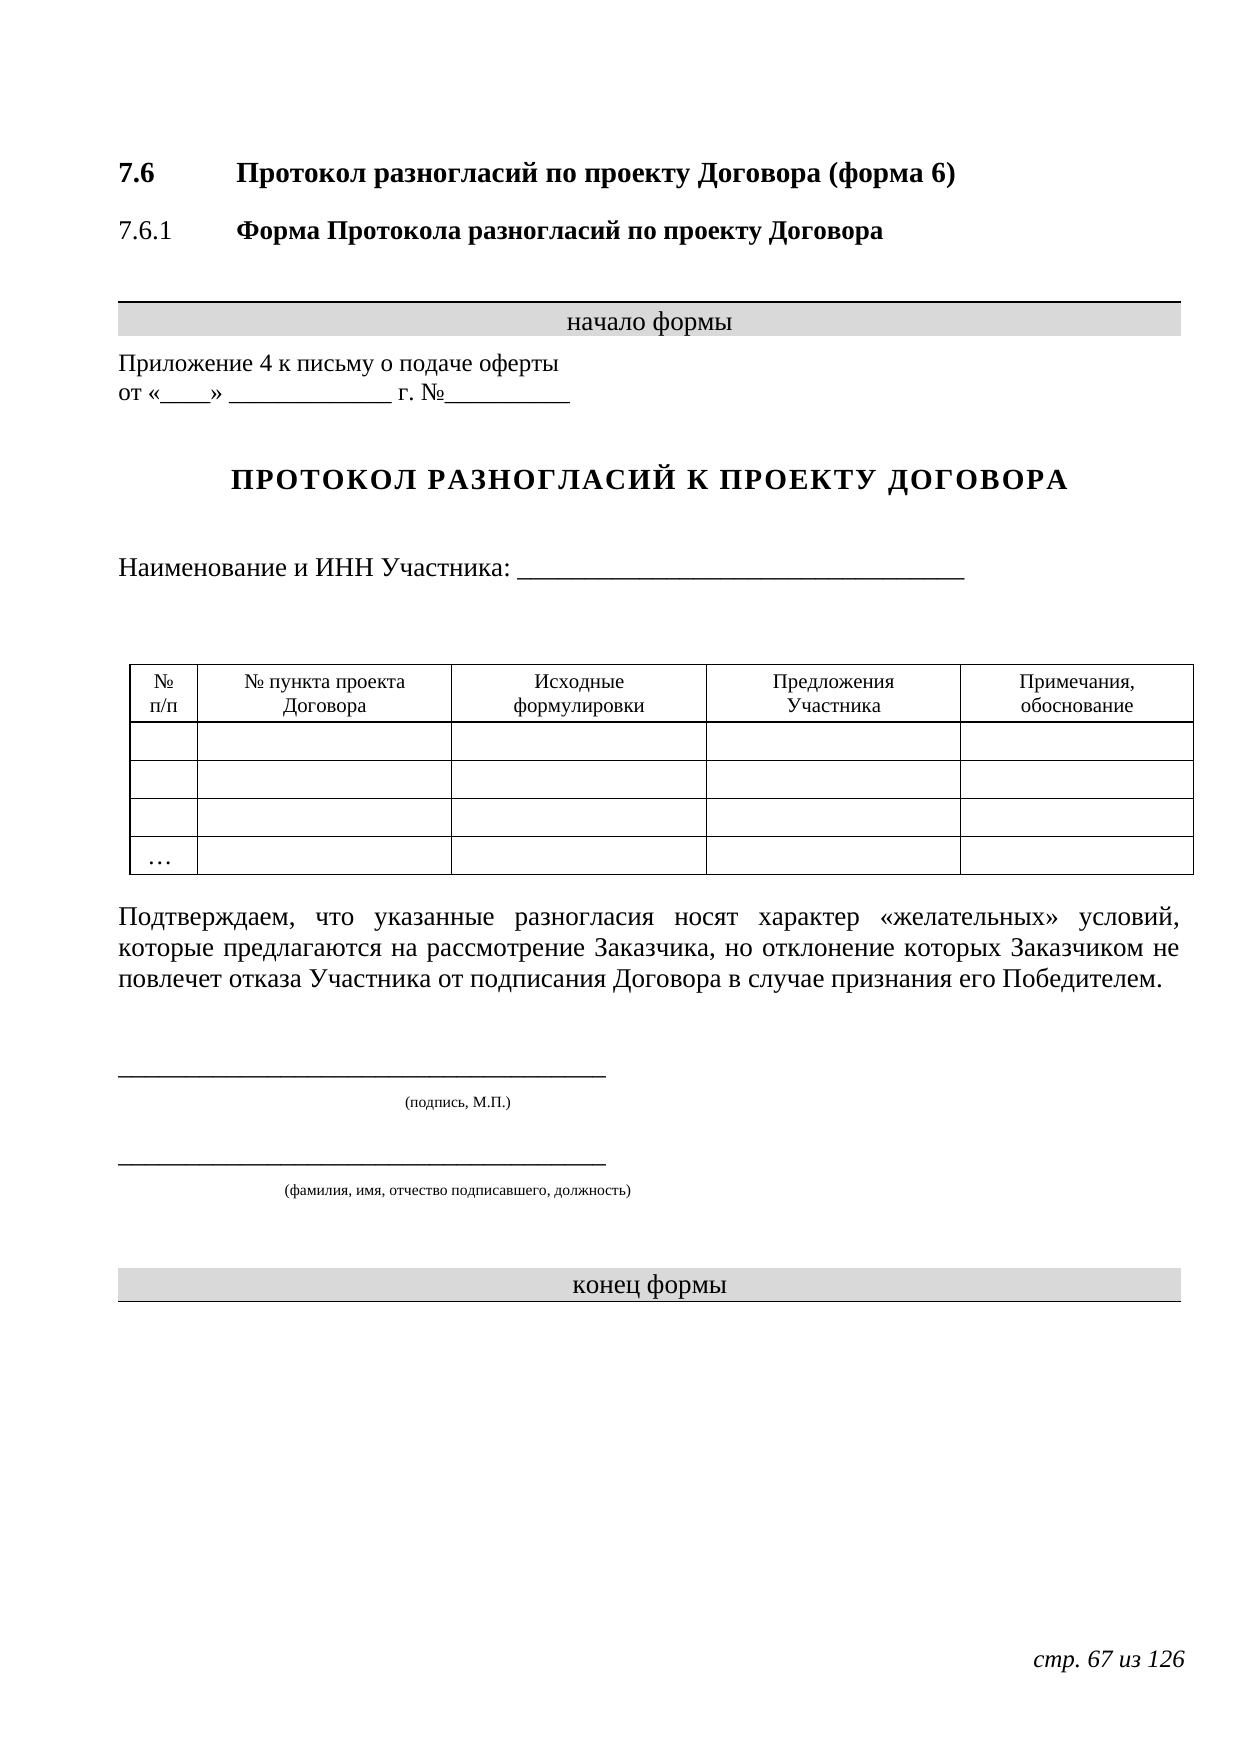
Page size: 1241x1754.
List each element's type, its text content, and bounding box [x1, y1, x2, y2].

text (фамилия, имя, отчество подписавшего, должность) [118, 1180, 797, 1212]
table_cell [452, 837, 706, 874]
text (подпись, М.П.) [118, 1093, 797, 1124]
text начало формы [118, 303, 1181, 336]
table_cell [707, 799, 960, 836]
table_cell [131, 799, 197, 836]
table_cell [961, 723, 1193, 759]
table_cell … [131, 837, 197, 874]
table_cell [452, 723, 706, 759]
text Наименование и ИНН Участника: _________________________________ [118, 552, 1181, 583]
table_cell [961, 799, 1193, 836]
subtitle Протокол разногласий по проекту Договора (форма 6) [118, 156, 1181, 189]
table_cell [707, 837, 960, 874]
table_cell [452, 761, 706, 798]
table_cell [707, 761, 960, 798]
table_cell [707, 723, 960, 759]
table_header Примечания, обоснование [961, 665, 1193, 721]
text Подтверждаем, что указанные разногласия носят характер «желательных» условий, которые предлагаются на рассмотрение Заказчика, но отклонение которых Заказчиком не повлечет отказа Участника от подписания Договора в случае признания его Победителем. [118, 900, 1181, 993]
text ____________________________________ [118, 1137, 1181, 1168]
table_header № пункта проекта Договора [198, 665, 451, 721]
table_cell [131, 761, 197, 798]
table_cell [961, 761, 1193, 798]
table_cell [131, 723, 197, 759]
text ____________________________________ [118, 1049, 1181, 1081]
table_header Исходные формулировки [452, 665, 706, 721]
table_header Предложения Участника [707, 665, 960, 721]
text конец формы [118, 1268, 1181, 1301]
table_cell [452, 799, 706, 836]
table_header № п/п [131, 665, 197, 721]
table_cell [961, 837, 1193, 874]
table_cell [198, 761, 451, 798]
text Приложение 4 к письму о подаче оферты от «____» _____________ г. №__________ [118, 348, 1181, 406]
text Протокол разногласий к проекту Договора [118, 462, 1181, 495]
text Форма Протокола разногласий по проекту Договора [118, 214, 1181, 245]
table_cell [198, 799, 451, 836]
table_cell [198, 723, 451, 759]
table_cell [198, 837, 451, 874]
